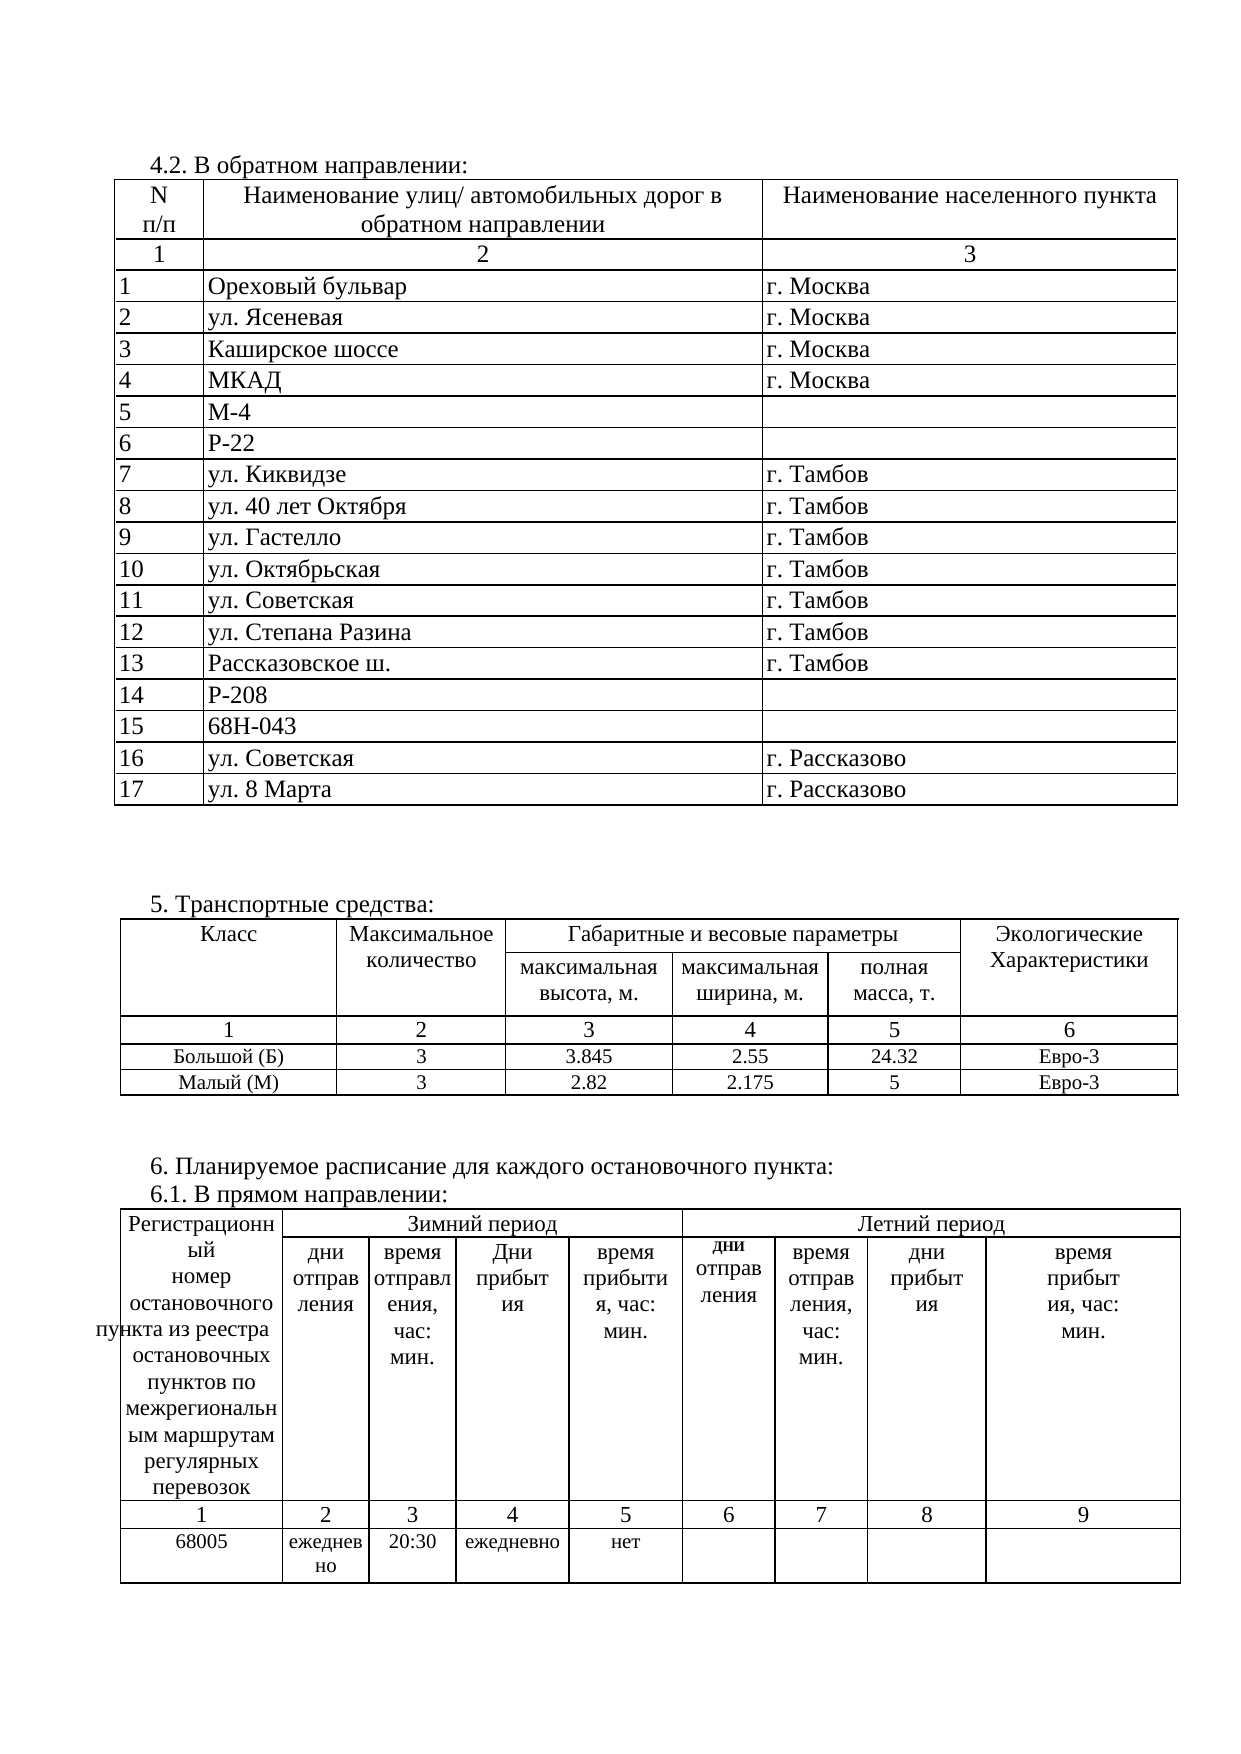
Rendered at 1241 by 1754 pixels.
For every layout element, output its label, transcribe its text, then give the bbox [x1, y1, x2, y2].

table_cell г. Тамбов [763, 490, 1177, 521]
table_cell 3 [115, 333, 203, 364]
table_cell [987, 1529, 1180, 1582]
table_cell максимальная ширина, м. [673, 953, 827, 1015]
table_cell Р-208 [204, 680, 762, 710]
table_cell г. Тамбов [763, 553, 1177, 584]
text 4.2. В обратном направлении: [150, 150, 1090, 179]
table_cell 5 [829, 1070, 960, 1094]
table_cell 4 [115, 365, 203, 395]
table_cell [683, 1529, 774, 1582]
table_cell 5 [570, 1501, 682, 1528]
table_cell Каширское шоссе [204, 334, 762, 364]
table_header Летний период [683, 1210, 1180, 1236]
table_cell 17 [115, 774, 203, 804]
table_cell Большой (Б) [121, 1045, 336, 1068]
table_cell 3 [763, 238, 1177, 269]
table_header Класс [121, 920, 336, 1015]
table_cell ежедневно [283, 1529, 368, 1582]
table_cell [763, 395, 1177, 427]
table_cell 8 [115, 491, 203, 521]
table_cell ул. Октябрьская [204, 554, 762, 584]
table_header Максимальное количество [337, 920, 505, 1015]
table_cell 2 [204, 240, 762, 269]
table_cell [776, 1529, 867, 1582]
text 6.1. В прямом направлении: [150, 1179, 1090, 1208]
table_cell 3 [337, 1070, 505, 1094]
table_cell 8 [868, 1501, 985, 1528]
table_cell время отправл ения, час: мин. [370, 1238, 455, 1500]
table_cell [763, 710, 1177, 741]
table_cell 2.175 [673, 1070, 827, 1094]
table_cell 16 [115, 742, 203, 773]
table_header N п/п [115, 180, 203, 238]
table_cell ул. Степана Разина [204, 617, 762, 647]
table_header Наименование улиц/ автомобильных дорог в обратном направлении [204, 180, 762, 238]
table_cell 1 [115, 239, 203, 269]
table_cell 1 [115, 270, 203, 301]
table_cell 5 [115, 396, 203, 427]
table_cell 13 [115, 648, 203, 678]
table_cell [763, 678, 1177, 710]
table_cell 3.845 [506, 1045, 672, 1068]
table_cell [868, 1529, 985, 1582]
table_cell дни прибыт ия [868, 1238, 985, 1500]
table_header Наименование населенного пункта [763, 180, 1177, 238]
table_cell 68Н-043 [204, 711, 762, 741]
table_cell 10 [115, 554, 203, 584]
table_cell ежедневно [457, 1529, 568, 1582]
table_cell максимальная высота, м. [506, 953, 672, 1015]
table_cell 7 [115, 459, 203, 489]
table_cell 24.32 [829, 1045, 960, 1068]
table_cell ул. Советская [204, 743, 762, 773]
table_cell [763, 427, 1177, 458]
table_cell 2 [283, 1501, 368, 1528]
table_cell ул. Гастелло [204, 523, 762, 552]
table_cell 6 [961, 1017, 1177, 1043]
table_cell время прибыти я, час: мин. [570, 1238, 682, 1500]
table_header Зимний период [283, 1210, 682, 1236]
table_cell 6 [115, 428, 203, 458]
table_cell полная масса, т. [829, 953, 960, 1015]
table_cell г. Москва [763, 301, 1177, 332]
table_cell Малый (М) [121, 1070, 336, 1094]
table_cell г. Рассказово [763, 741, 1177, 773]
table_cell нет [570, 1529, 682, 1582]
table_cell 1 [121, 1501, 282, 1528]
table_cell Евро-3 [961, 1070, 1177, 1094]
table_cell 3 [506, 1017, 672, 1043]
table_cell г. Тамбов [763, 647, 1177, 678]
table_cell 3 [337, 1045, 505, 1068]
table_cell г. Москва [763, 269, 1177, 301]
table_cell г. Москва [763, 364, 1177, 395]
table_cell 12 [115, 616, 203, 647]
table_cell 1 [121, 1017, 336, 1043]
table_cell г. Тамбов [763, 521, 1177, 552]
table_cell ул. Ясеневая [204, 302, 762, 332]
table_header Габаритные и весовые параметры [506, 920, 960, 952]
table_cell Рассказовское ш. [204, 648, 762, 678]
table_cell 7 [776, 1501, 867, 1528]
table_cell 20:30 [370, 1529, 455, 1582]
table_cell МКАД [204, 365, 762, 395]
table_cell 5 [829, 1017, 960, 1043]
table_cell 4 [673, 1017, 827, 1043]
text 6. Планируемое расписание для каждого остановочного пункта: [150, 1151, 1090, 1179]
table_cell 2.82 [506, 1070, 672, 1094]
table_cell время прибыт ия, час: мин. [987, 1238, 1180, 1500]
table_cell 2.55 [673, 1045, 827, 1068]
table_cell ул. Советская [204, 586, 762, 615]
table_cell 3 [370, 1501, 455, 1528]
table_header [121, 1210, 282, 1500]
table_cell время отправ ления, час: мин. [776, 1238, 867, 1500]
table_cell 9 [115, 522, 203, 552]
table_cell 9 [987, 1501, 1180, 1528]
table_cell ул. Киквидзе [204, 460, 762, 489]
table_cell 6 [683, 1501, 774, 1528]
table_cell Евро-3 [961, 1045, 1177, 1068]
table_cell Ореховый бульвар [204, 271, 762, 301]
table_cell г. Москва [763, 332, 1177, 364]
table_cell дни отправ ления [283, 1238, 368, 1500]
table_cell 14 [115, 679, 203, 710]
table_cell 11 [115, 585, 203, 615]
table_header Экологические Характеристики [961, 920, 1177, 1015]
table_cell Дни прибыт ия [457, 1238, 568, 1500]
text 5. Транспортные средства: [150, 889, 1090, 918]
table_cell 68005 [121, 1529, 282, 1582]
table_cell ул. 8 Марта [204, 774, 762, 804]
table_cell г. Тамбов [763, 584, 1177, 615]
table_cell 15 [115, 711, 203, 741]
table_cell 2 [115, 302, 203, 332]
table_cell Р-22 [204, 428, 762, 458]
table_cell г. Рассказово [763, 773, 1177, 804]
table_cell г. Тамбов [763, 615, 1177, 647]
table_cell г. Тамбов [763, 458, 1177, 489]
table_cell 2 [337, 1017, 505, 1043]
table_cell М-4 [204, 397, 762, 427]
table_cell 4 [457, 1501, 568, 1528]
table_cell ДНИ отправ ления [683, 1238, 774, 1500]
table_cell ул. 40 лет Октября [204, 491, 762, 521]
